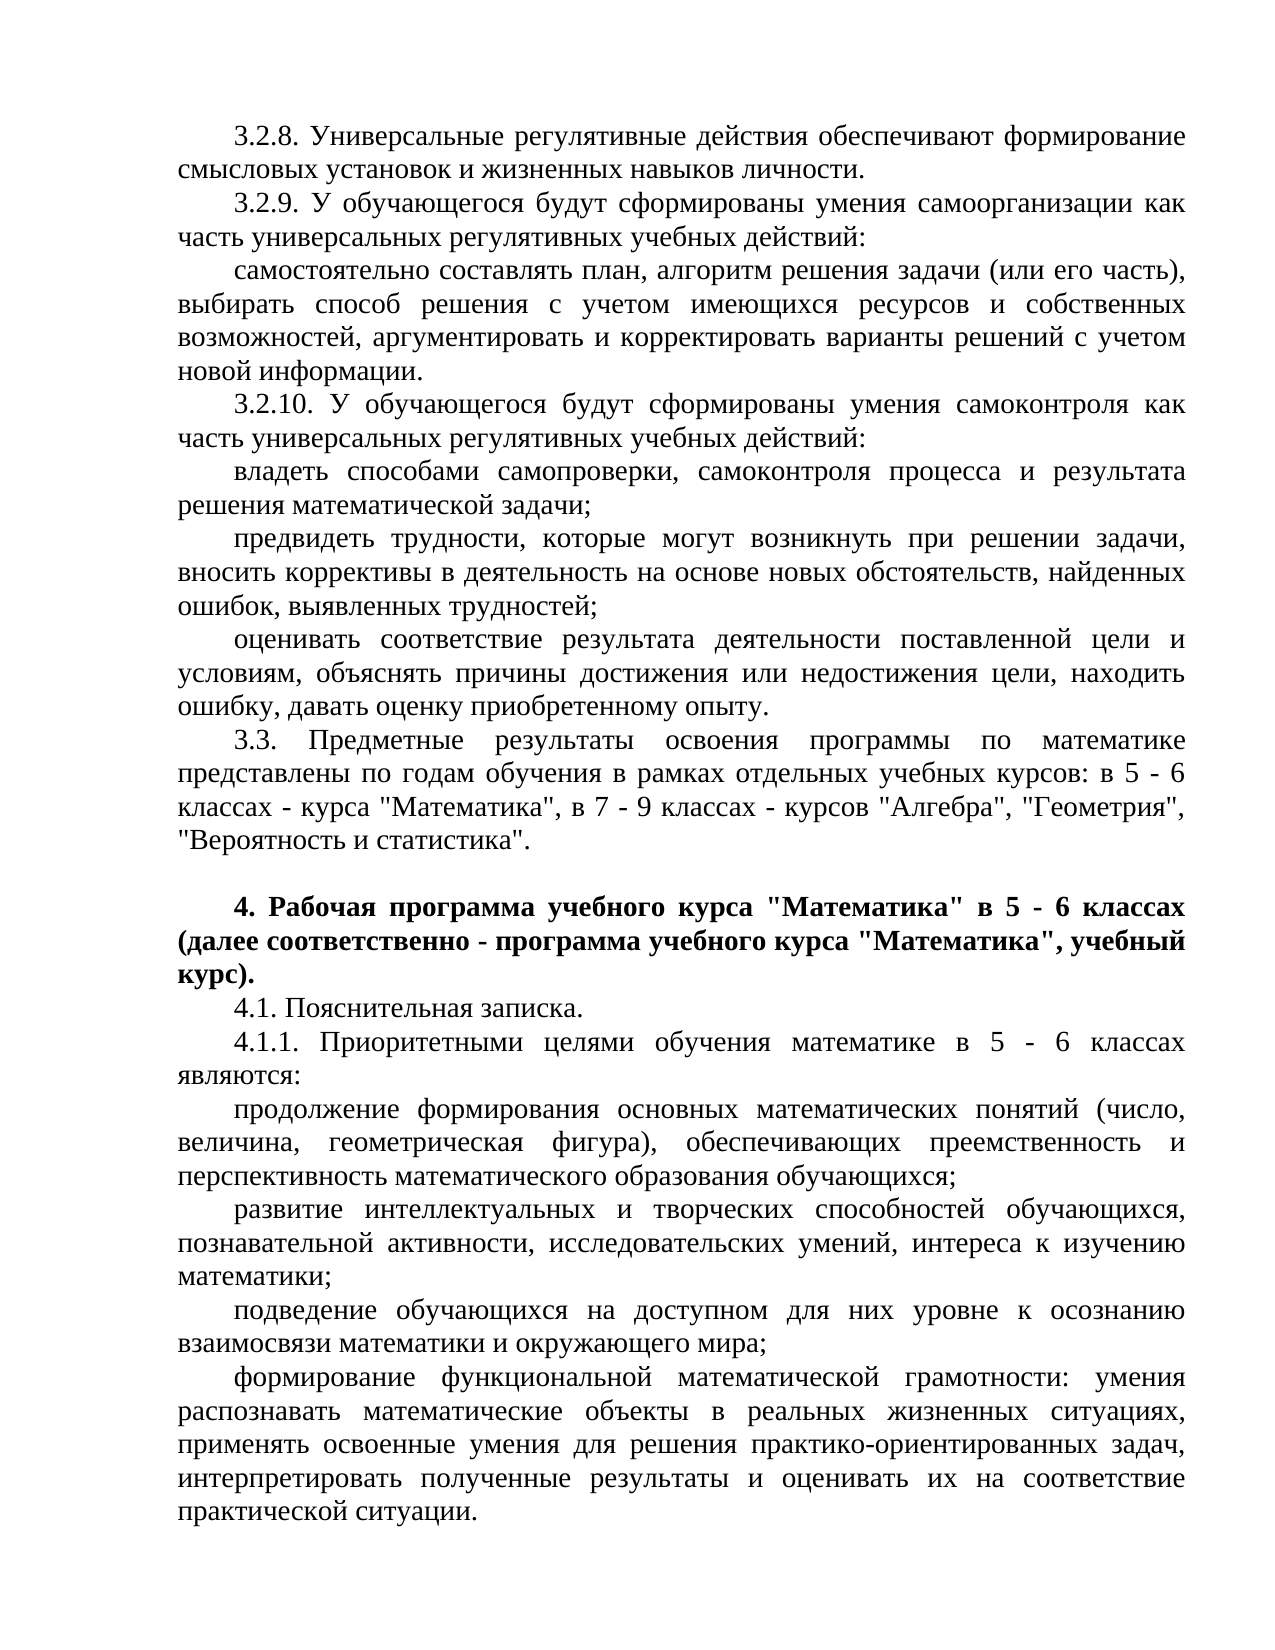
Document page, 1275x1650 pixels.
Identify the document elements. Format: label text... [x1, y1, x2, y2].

text продолжение формирования основных математических понятий (число, величина, геометрическая фигура), обеспечивающих преемственность и перспективность математического образования обучающихся; [177, 1091, 1186, 1191]
text 3.2.9. У обучающегося будут сформированы умения самоорганизации как часть универсальных регулятивных учебных действий: [177, 185, 1186, 252]
text 4.1. Пояснительная записка. [177, 990, 1186, 1024]
text оценивать соответствие результата деятельности поставленной цели и условиям, объяснять причины достижения или недостижения цели, находить ошибку, давать оценку приобретенному опыту. [177, 621, 1186, 722]
text владеть способами самопроверки, самоконтроля процесса и результата решения математической задачи; [177, 453, 1186, 521]
text 4.1.1. Приоритетными целями обучения математике в 5 - 6 классах являются: [177, 1024, 1186, 1091]
text подведение обучающихся на доступном для них уровне к осознанию взаимосвязи математики и окружающего мира; [177, 1292, 1186, 1359]
text 3.3. Предметные результаты освоения программы по математике представлены по годам обучения в рамках отдельных учебных курсов: в 5 - 6 классах - курса "Математика", в 7 - 9 классах - курсов "Алгебра", "Геометрия", "Вероятность и статистика". [177, 722, 1186, 856]
text формирование функциональной математической грамотности: умения распознавать математические объекты в реальных жизненных ситуациях, применять освоенные умения для решения практико-ориентированных задач, интерпретировать полученные результаты и оценивать их на соответствие практической ситуации. [177, 1359, 1186, 1527]
text самостоятельно составлять план, алгоритм решения задачи (или его часть), выбирать способ решения с учетом имеющихся ресурсов и собственных возможностей, аргументировать и корректировать варианты решений с учетом новой информации. [177, 252, 1186, 386]
text 3.2.8. Универсальные регулятивные действия обеспечивают формирование смысловых установок и жизненных навыков личности. [177, 118, 1186, 185]
text предвидеть трудности, которые могут возникнуть при решении задачи, вносить коррективы в деятельность на основе новых обстоятельств, найденных ошибок, выявленных трудностей; [177, 521, 1186, 621]
text 3.2.10. У обучающегося будут сформированы умения самоконтроля как часть универсальных регулятивных учебных действий: [177, 386, 1186, 453]
text 4. Рабочая программа учебного курса "Математика" в 5 - 6 классах (далее соответственно - программа учебного курса "Математика", учебный курс). [177, 889, 1186, 990]
text развитие интеллектуальных и творческих способностей обучающихся, познавательной активности, исследовательских умений, интереса к изучению математики; [177, 1191, 1186, 1292]
